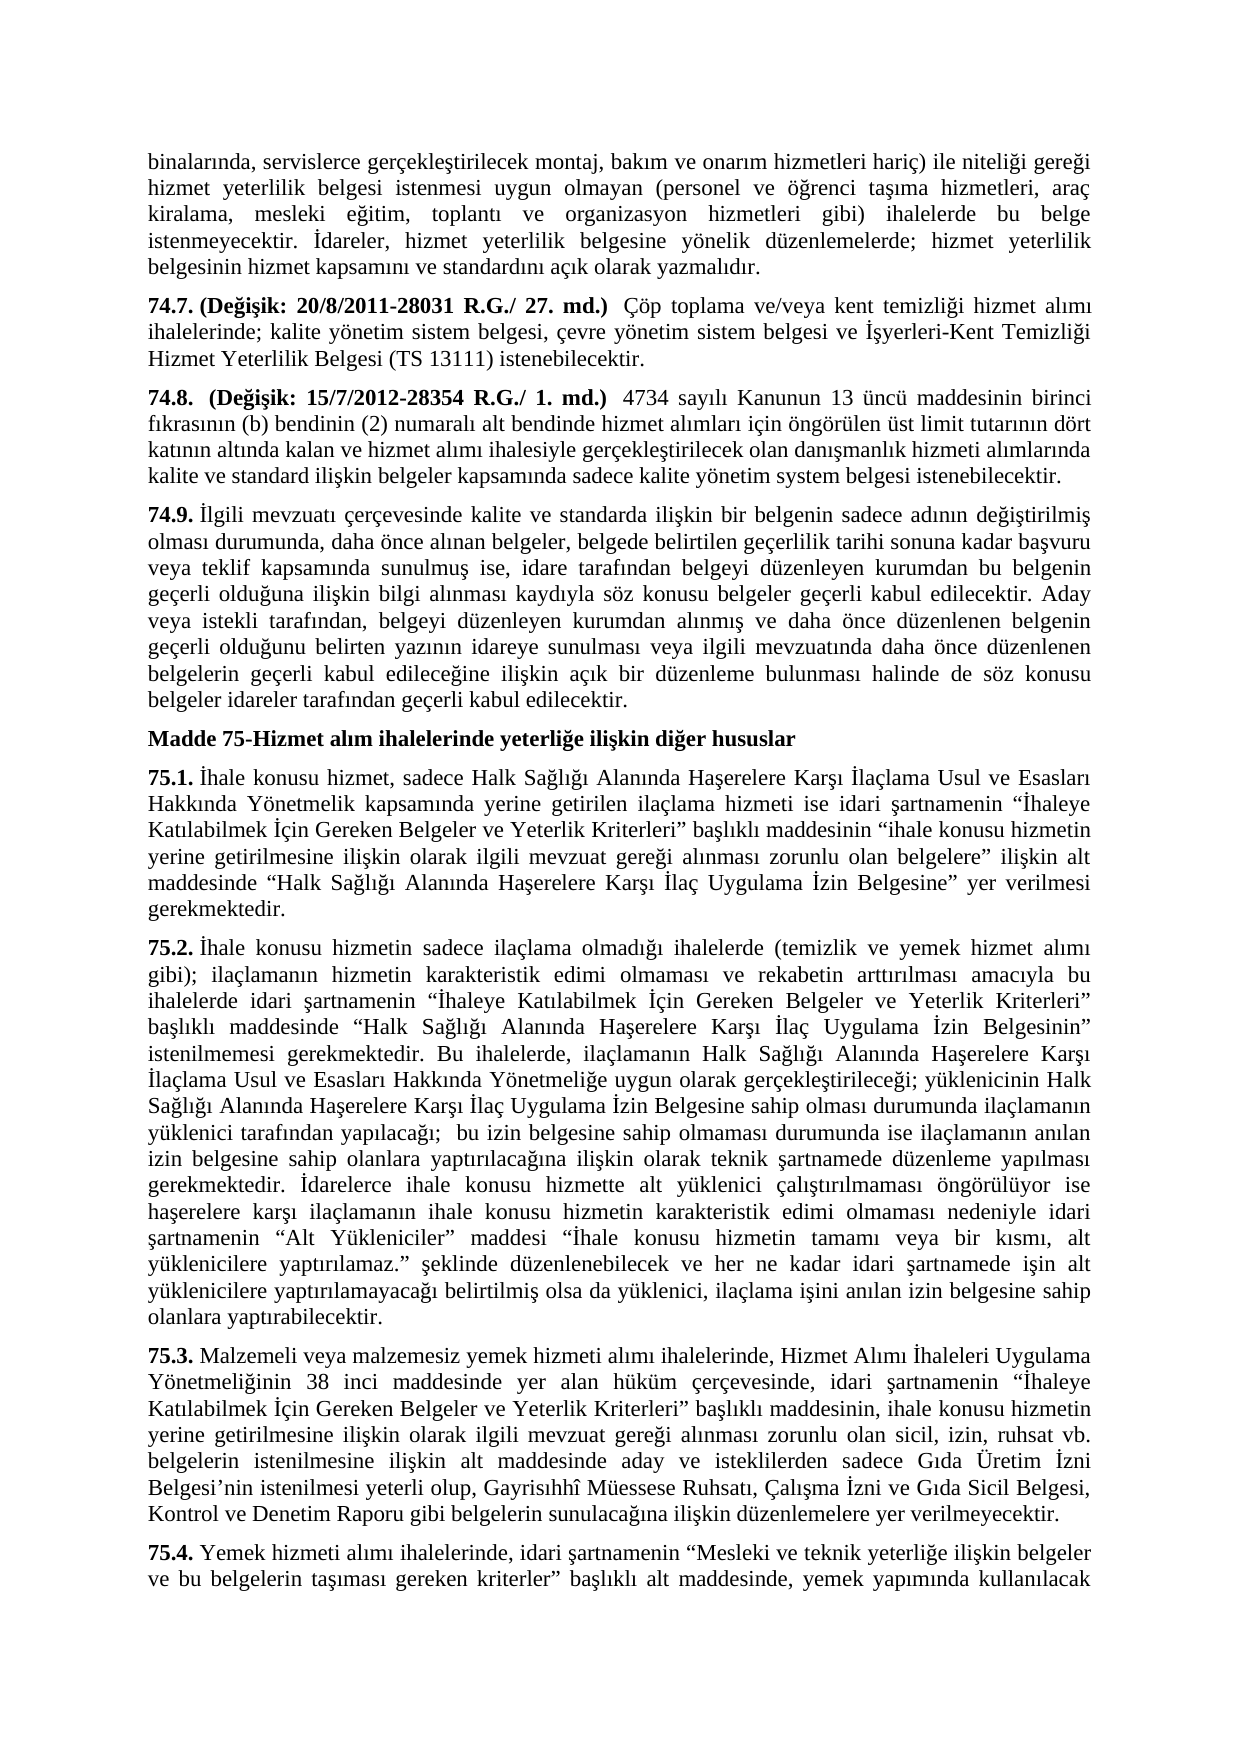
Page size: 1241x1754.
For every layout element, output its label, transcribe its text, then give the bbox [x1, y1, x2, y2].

text 74.7. (Değişik: 20/8/2011-28031 R.G./ 27. md.) Çöp toplama ve/veya kent temizliği hizmet alımı ihalelerinde; kalite yönetim sistem belgesi, çevre yönetim sistem belgesi ve İşyerleri-Kent Temizliği Hizmet Yeterlilik Belgesi (TS 13111) istenebilecektir. [148, 292, 1092, 371]
text 74.8. (Değişik: 15/7/2012-28354 R.G./ 1. md.) 4734 sayılı Kanunun 13 üncü maddesinin birinci fıkrasının (b) bendinin (2) numaralı alt bendinde hizmet alımları için öngörülen üst limit tutarının dört katının altında kalan ve hizmet alımı ihalesiyle gerçekleştirilecek olan danışmanlık hizmeti alımlarında kalite ve standard ilişkin belgeler kapsamında sadece kalite yönetim system belgesi istenebilecektir. [148, 383, 1092, 489]
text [148, 148, 1092, 279]
text 75.2. İhale konusu hizmetin sadece ilaçlama olmadığı ihalelerde (temizlik ve yemek hizmet alımı gibi); ilaçlamanın hizmetin karakteristik edimi olmaması ve rekabetin arttırılması amacıyla bu ihalelerde idari şartnamenin “İhaleye Katılabilmek İçin Gereken Belgeler ve Yeterlik Kriterleri” başlıklı maddesinde “Halk Sağlığı Alanında Haşerelere Karşı İlaç Uygulama İzin Belgesinin” istenilmemesi gerekmektedir. Bu ihalelerde, ilaçlamanın Halk Sağlığı Alanında Haşerelere Karşı İlaçlama Usul ve Esasları Hakkında Yönetmeliğe uygun olarak gerçekleştirileceği; yüklenicinin Halk Sağlığı Alanında Haşerelere Karşı İlaç Uygulama İzin Belgesine sahip olması durumunda ilaçlamanın yüklenici tarafından yapılacağı; bu izin belgesine sahip olmaması durumunda ise ilaçlamanın anılan izin belgesine sahip olanlara yaptırılacağına ilişkin olarak teknik şartnamede düzenleme yapılması gerekmektedir. İdarelerce ihale konusu hizmette alt yüklenici çalıştırılmaması öngörülüyor ise haşerelere karşı ilaçlamanın ihale konusu hizmetin karakteristik edimi olmaması nedeniyle idari şartnamenin “Alt Yükleniciler” maddesi “İhale konusu hizmetin tamamı veya bir kısmı, alt yüklenicilere yaptırılamaz.” şeklinde düzenlenebilecek ve her ne kadar idari şartnamede işin alt yüklenicilere yaptırılamayacağı belirtilmiş olsa da yüklenici, ilaçlama işini anılan izin belgesine sahip olanlara yaptırabilecektir. [148, 934, 1092, 1329]
text 74.9. İlgili mevzuatı çerçevesinde kalite ve standarda ilişkin bir belgenin sadece adının değiştirilmiş olması durumunda, daha önce alınan belgeler, belgede belirtilen geçerlilik tarihi sonuna kadar başvuru veya teklif kapsamında sunulmuş ise, idare tarafından belgeyi düzenleyen kurumdan bu belgenin geçerli olduğuna ilişkin bilgi alınması kaydıyla söz konusu belgeler geçerli kabul edilecektir. Aday veya istekli tarafından, belgeyi düzenleyen kurumdan alınmış ve daha önce düzenlenen belgenin geçerli olduğunu belirten yazının idareye sunulması veya ilgili mevzuatında daha önce düzenlenen belgelerin geçerli kabul edileceğine ilişkin açık bir düzenleme bulunması halinde de söz konusu belgeler idareler tarafından geçerli kabul edilecektir. [148, 501, 1092, 712]
text 75.3. Malzemeli veya malzemesiz yemek hizmeti alımı ihalelerinde, Hizmet Alımı İhaleleri Uygulama Yönetmeliğinin 38 inci maddesinde yer alan hüküm çerçevesinde, idari şartnamenin “İhaleye Katılabilmek İçin Gereken Belgeler ve Yeterlik Kriterleri” başlıklı maddesinin, ihale konusu hizmetin yerine getirilmesine ilişkin olarak ilgili mevzuat gereği alınması zorunlu olan sicil, izin, ruhsat vb. belgelerin istenilmesine ilişkin alt maddesinde aday ve isteklilerden sadece Gıda Üretim İzni Belgesi’nin istenilmesi yeterli olup, Gayrisıhhî Müessese Ruhsatı, Çalışma İzni ve Gıda Sicil Belgesi, Kontrol ve Denetim Raporu gibi belgelerin sunulacağına ilişkin düzenlemelere yer verilmeyecektir. [148, 1342, 1092, 1527]
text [148, 1539, 1092, 1592]
text Madde 75-Hizmet alım ihalelerinde yeterliğe ilişkin diğer hususlar [148, 725, 1092, 751]
text 75.1. İhale konusu hizmet, sadece Halk Sağlığı Alanında Haşerelere Karşı İlaçlama Usul ve Esasları Hakkında Yönetmelik kapsamında yerine getirilen ilaçlama hizmeti ise idari şartnamenin “İhaleye Katılabilmek İçin Gereken Belgeler ve Yeterlik Kriterleri” başlıklı maddesinin “ihale konusu hizmetin yerine getirilmesine ilişkin olarak ilgili mevzuat gereği alınması zorunlu olan belgelere” ilişkin alt maddesinde “Halk Sağlığı Alanında Haşerelere Karşı İlaç Uygulama İzin Belgesine” yer verilmesi gerekmektedir. [148, 764, 1092, 922]
